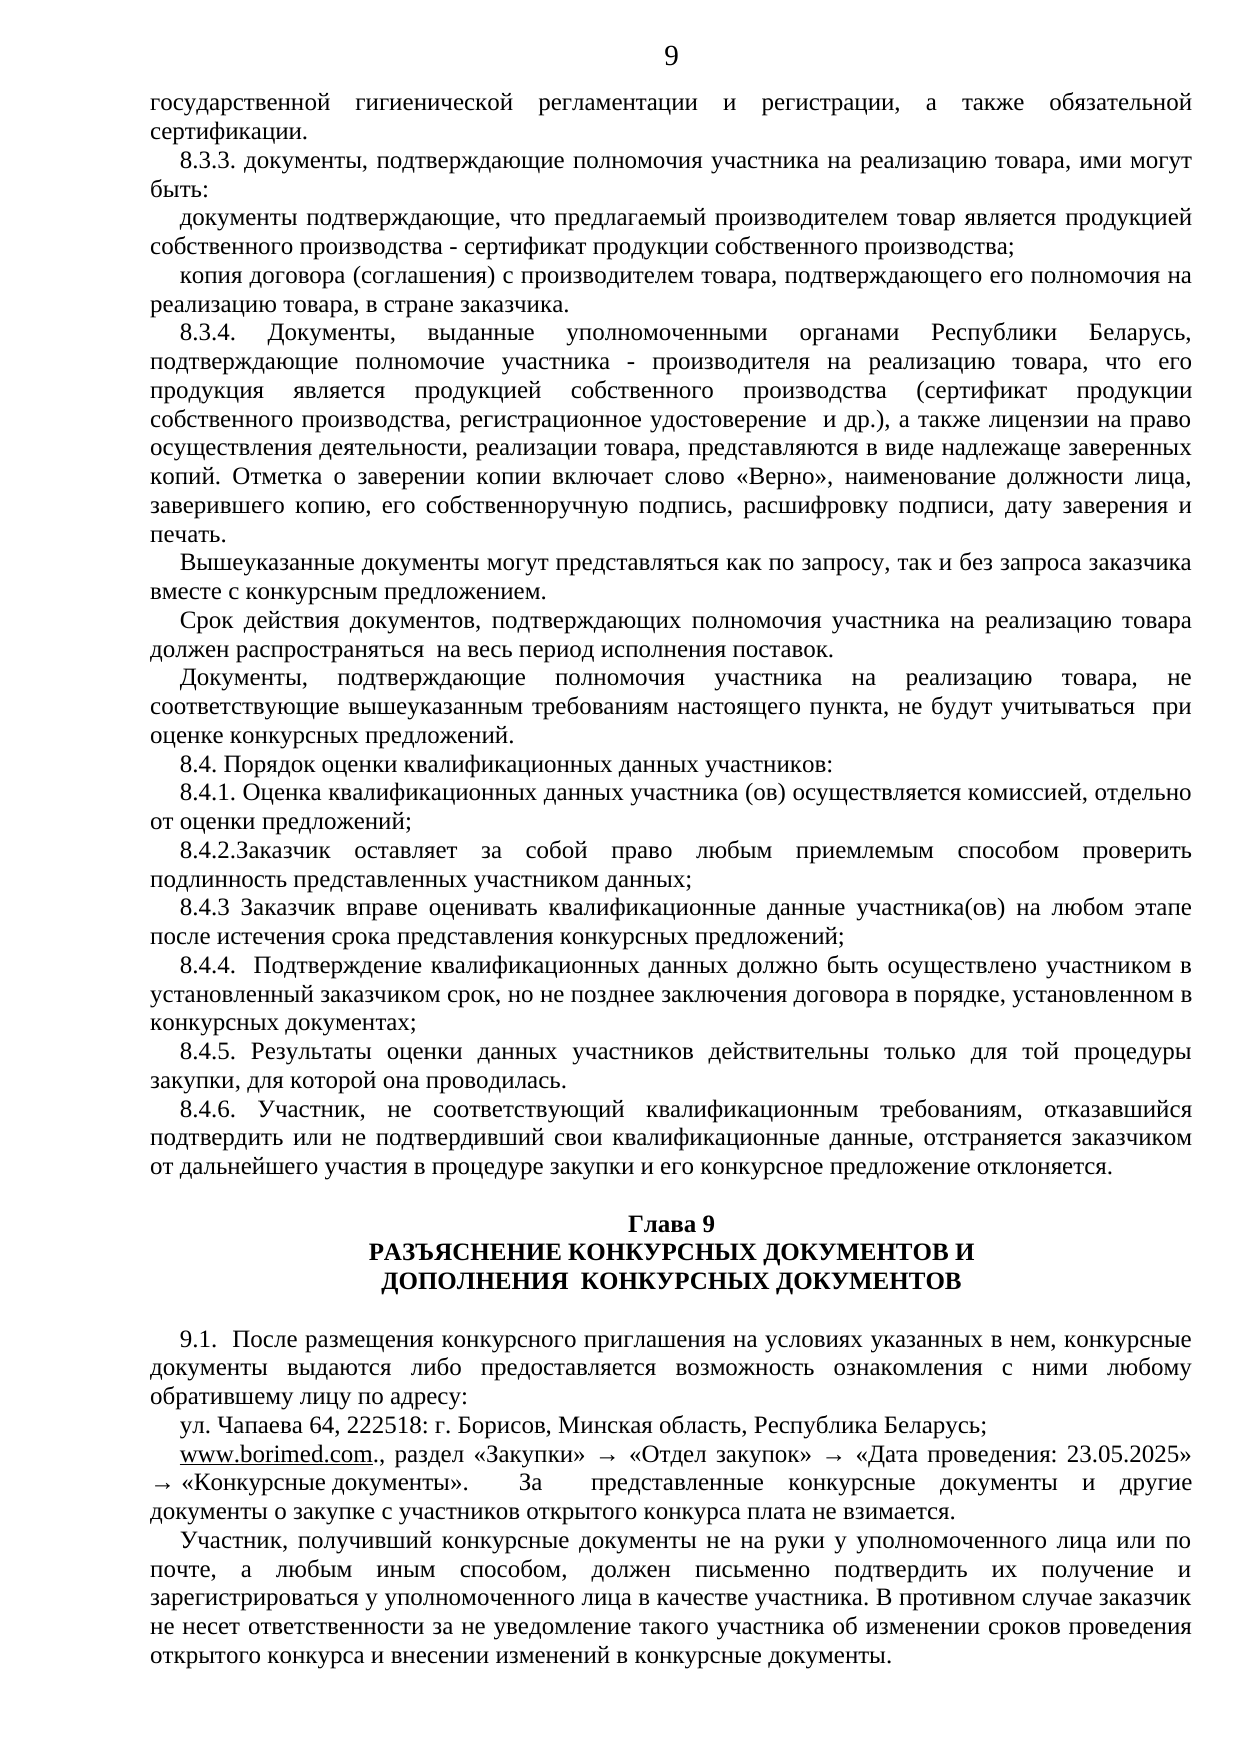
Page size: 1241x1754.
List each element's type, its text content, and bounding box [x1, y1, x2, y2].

text документы подтверждающие, что предлагаемый производителем товар является продукцией собственного производства - сертификат продукции собственного производства; [150, 202, 1193, 260]
text 8.4.4. Подтверждение квалификационных данных должно быть осуществлено участником в установленный заказчиком срок, но не позднее заключения договора в порядке, установленном в конкурсных документах; [150, 950, 1193, 1036]
text 8.4.2.Заказчик оставляет за собой право любым приемлемым способом проверить подлинность представленных участником данных; [150, 835, 1193, 892]
text 8.4.6. Участник, не соответствующий квалификационным требованиям, отказавшийся подтвердить или не подтвердивший свои квалификационные данные, отстраняется заказчиком от дальнейшего участия в процедуре закупки и его конкурсное предложение отклоняется. [150, 1094, 1193, 1180]
text 8.4.5. Результаты оценки данных участников действительны только для той процедуры закупки, для которой она проводилась. [150, 1036, 1193, 1094]
text Срок действия документов, подтверждающих полномочия участника на реализацию товара должен распространяться на весь период исполнения поставок. [150, 605, 1193, 662]
text Глава 9 [150, 1209, 1193, 1237]
text Вышеуказанные документы могут представляться как по запросу, так и без запроса заказчика вместе с конкурсным предложением. [150, 547, 1193, 605]
text 8.4. Порядок оценки квалификационных данных участников: [150, 749, 1193, 777]
text 8.3.4. Документы, выданные уполномоченными органами Республики Беларусь, подтверждающие полномочие участника - производителя на реализацию товара, что его продукция является продукцией собственного производства (сертификат продукции собственного производства, регистрационное удостоверение и др.), а также лицензии на право осуществления деятельности, реализации товара, представляются в виде надлежаще заверенных копий. Отметка о заверении копии включает слово «Верно», наименование должности лица, заверившего копию, его собственноручную подпись, расшифровку подписи, дату заверения и печать. [150, 317, 1193, 547]
text www.borimed.com., раздел «Закупки» → «Отдел закупок» → «Дата проведения: 23.05.2025» → «Конкурсные документы». За представленные конкурсные документы и другие документы о закупке с участников открытого конкурса плата не взимается. [150, 1439, 1193, 1525]
text ул. Чапаева 64, 222518: г. Борисов, Минская область, Республика Беларусь; [150, 1410, 1193, 1439]
text 8.3.3. документы, подтверждающие полномочия участника на реализацию товара, ими могут быть: [150, 145, 1193, 202]
text РАЗЪЯСНЕНИЕ КОНКУРСНЫХ ДОКУМЕНТОВ И [150, 1237, 1193, 1266]
text копия договора (соглашения) с производителем товара, подтверждающего его полномочия на реализацию товара, в стране заказчика. [150, 260, 1193, 317]
text 8.4.3 Заказчик вправе оценивать квалификационные данные участника(ов) на любом этапе после истечения срока представления конкурсных предложений; [150, 892, 1193, 950]
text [150, 87, 1193, 145]
text Участник, получивший конкурсные документы не на руки у уполномоченного лица или по почте, а любым иным способом, должен письменно подтвердить их получение и зарегистрироваться у уполномоченного лица в качестве участника. В противном случае заказчик не несет ответственности за не уведомление такого участника об изменении сроков проведения открытого конкурса и внесении изменений в конкурсные документы. [150, 1525, 1193, 1669]
text Документы, подтверждающие полномочия участника на реализацию товара, не соответствующие вышеуказанным требованиям настоящего пункта, не будут учитываться при оценке конкурсных предложений. [150, 662, 1193, 749]
text 8.4.1. Оценка квалификационных данных участника (ов) осуществляется комиссией, отдельно от оценки предложений; [150, 777, 1193, 835]
text 9.1. После размещения конкурсного приглашения на условиях указанных в нем, конкурсные документы выдаются либо предоставляется возможность ознакомления с ними любому обратившему лицу по адресу: [150, 1324, 1193, 1410]
text ДОПОЛНЕНИЯ КОНКУРСНЫХ ДОКУМЕНТОВ [150, 1266, 1193, 1295]
